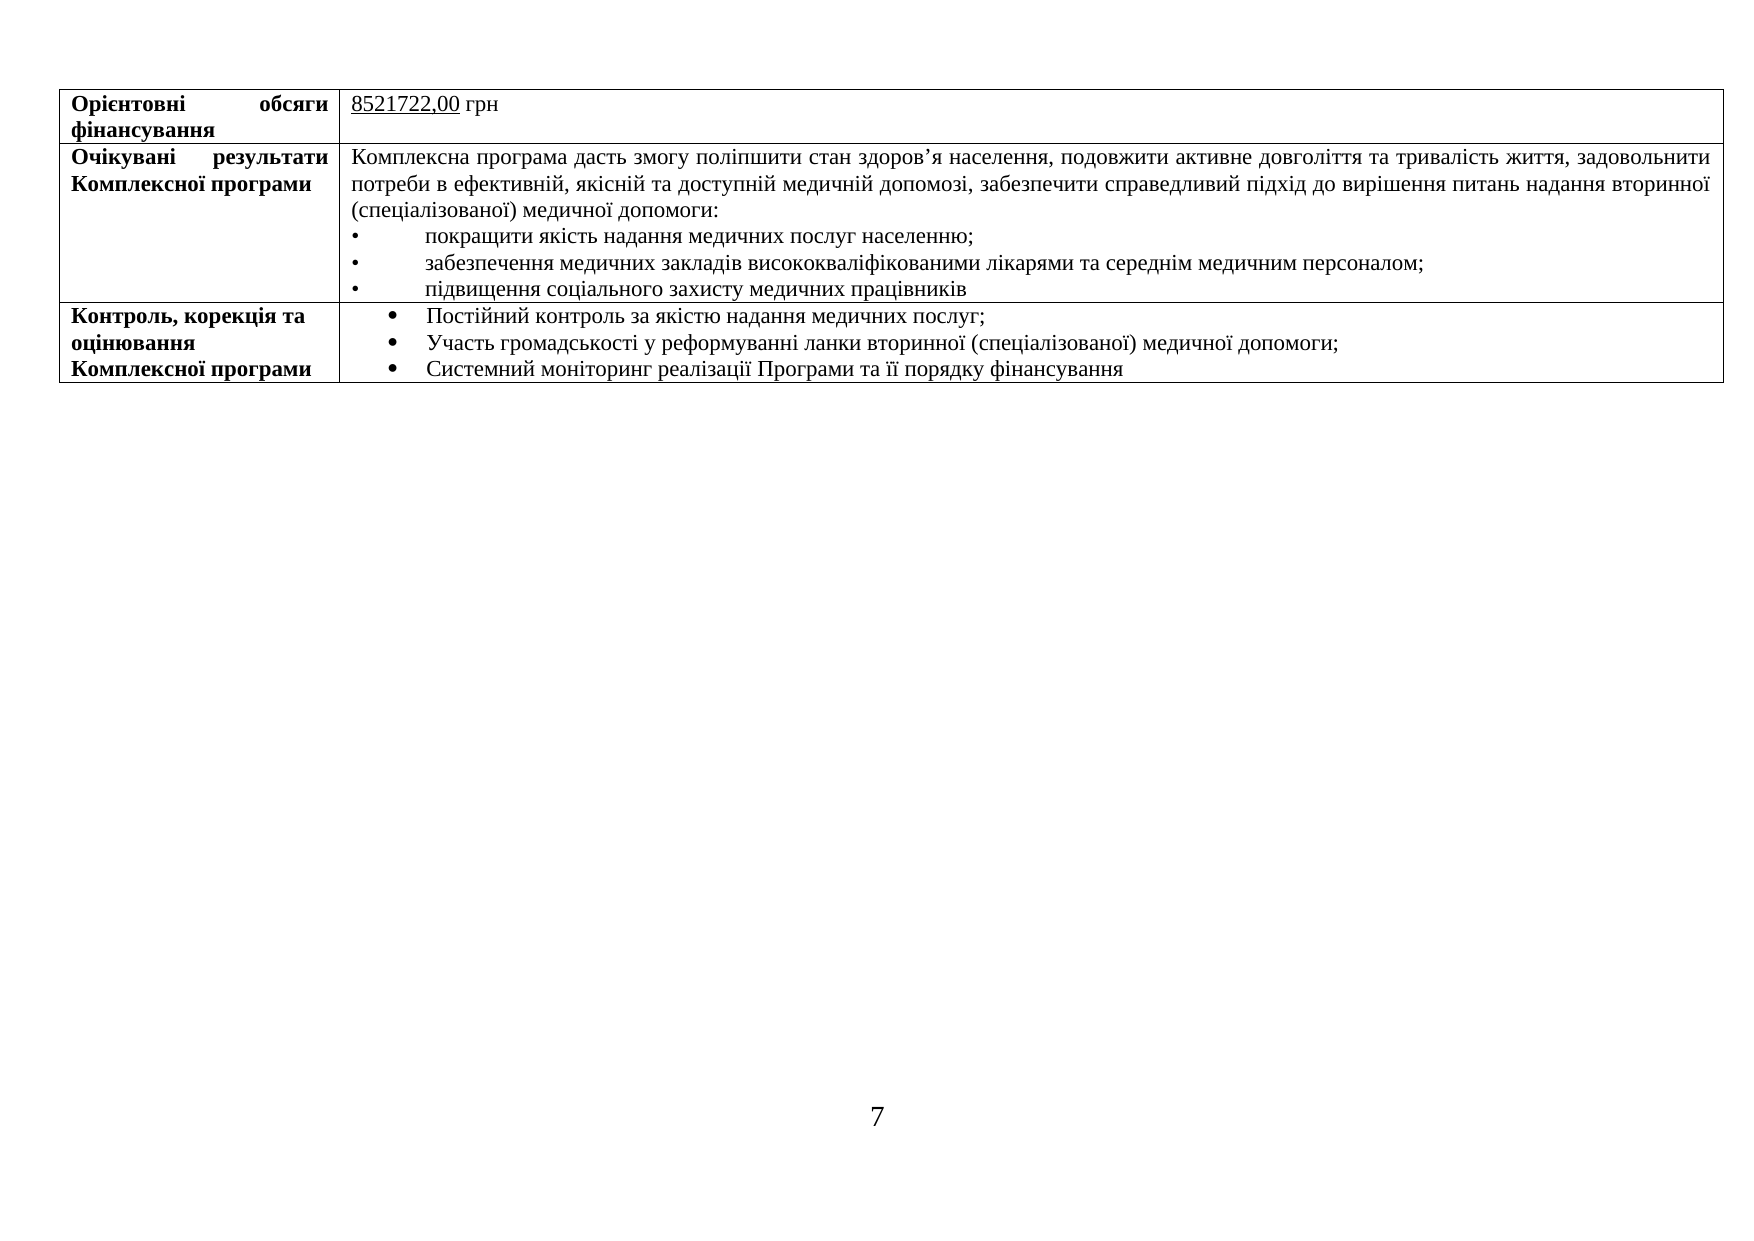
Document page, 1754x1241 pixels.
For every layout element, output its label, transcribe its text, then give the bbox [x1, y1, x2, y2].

table_cell Постійний контроль за якістю надання медичних послуг; Участь громадськості у реформуванні ланки вторинної (спеціалізованої) медичної допомоги; Системний моніторинг реалізації Програми та її порядку фінансування [340, 303, 1723, 382]
table_cell Контроль, корекція та оцінювання Комплексної програми [60, 303, 339, 382]
table_cell Комплексна програма дасть змогу поліпшити стан здоров’я населення, подовжити активне довголіття та тривалість життя, задовольнити потреби в ефективній, якісній та доступній медичній допомозі, забезпечити справедливий підхід до вирішення питань надання вторинної (спеціалізованої) медичної допомоги: • покращити якість надання медичних послуг населенню; • забезпечення медичних закладів висококваліфікованими лікарями та середнім медичним персоналом; • підвищення соціального захисту медичних працівників [340, 144, 1723, 302]
table_cell Очікувані результати Комплексної програми [60, 144, 339, 302]
table_cell Орієнтовні обсяги фінансування [60, 90, 339, 142]
table_cell 8521722,00 грн [340, 90, 1723, 142]
